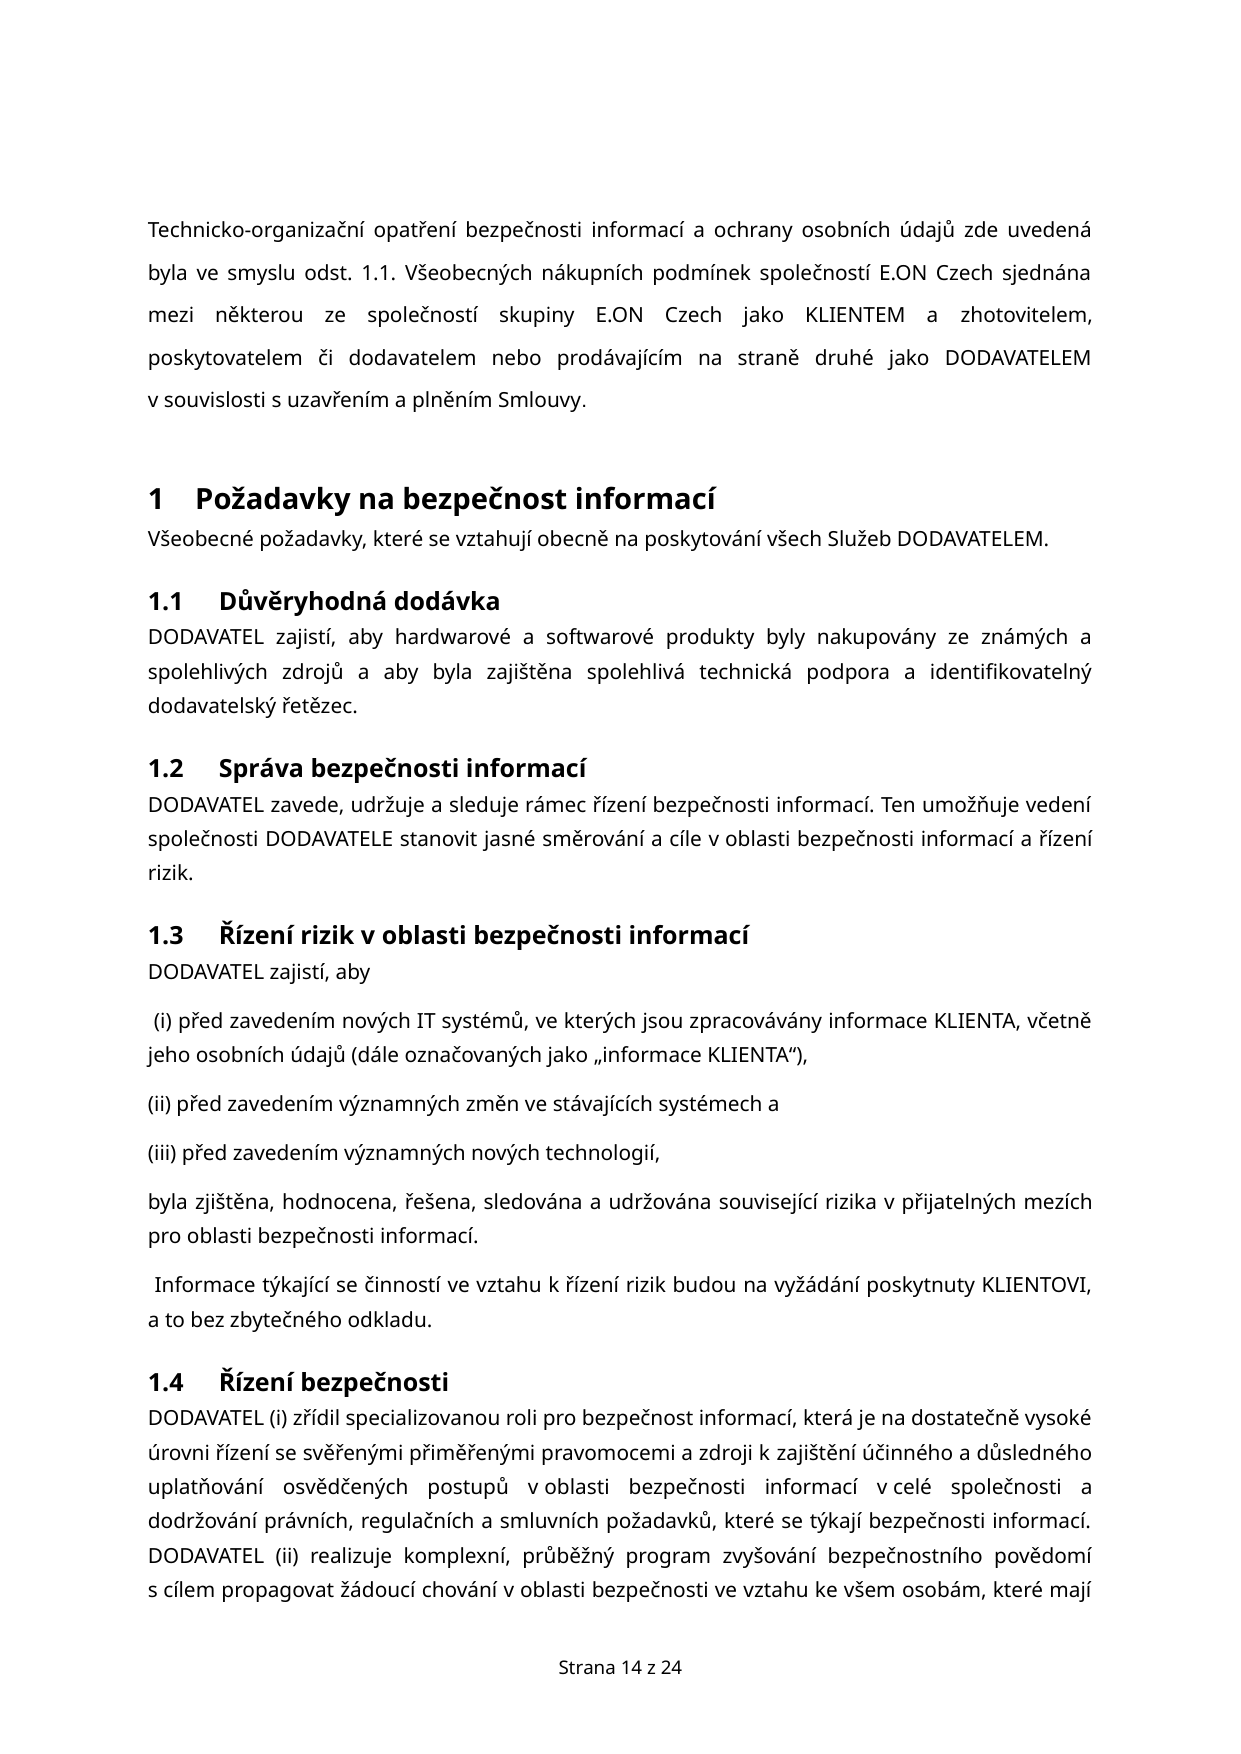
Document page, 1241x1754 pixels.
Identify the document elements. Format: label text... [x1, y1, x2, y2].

list Informace týkající se činností ve vztahu k řízení rizik budou na vyžádání poskytnuty KLIENTOVI, a to bez zbytečného odkladu. [148, 1271, 1093, 1333]
list Všeobecné požadavky, které se vztahují obecně na poskytování všech Služeb DODAVATELEM. [148, 524, 1093, 552]
list (ii) před zavedením významných změn ve stávajících systémech a [148, 1089, 1093, 1118]
list DODAVATEL zajistí, aby hardwarové a softwarové produkty byly nakupovány ze známých a spolehlivých zdrojů a aby byla zajištěna spolehlivá technická podpora a identifikovatelný dodavatelský řetězec. [148, 622, 1093, 719]
list (iii) před zavedením významných nových technologií, [148, 1138, 1093, 1167]
subtitle Požadavky na bezpečnost informací [148, 478, 1093, 518]
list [148, 1403, 1093, 1604]
list byla zjištěna, hodnocena, řešena, sledována a udržována související rizika v přijatelných mezích pro oblasti bezpečnosti informací. [148, 1187, 1093, 1250]
list DODAVATEL zajistí, aby [148, 957, 1093, 985]
text Technicko-organizační opatření bezpečnosti informací a ochrany osobních údajů zde uvedená byla ve smyslu odst. 1.1. Všeobecných nákupních podmínek společností E.ON Czech sjednána mezi některou ze společností skupiny E.ON Czech jako KLIENTEM a zhotovitelem, poskytovatelem či dodavatelem nebo prodávajícím na straně druhé jako DODAVATELEM v souvislosti s uzavřením a plněním Smlouvy. [148, 215, 1093, 414]
list (i) před zavedením nových IT systémů, ve kterých jsou zpracovávány informace KLIENTA, včetně jeho osobních údajů (dále označovaných jako „informace KLIENTA“), [148, 1006, 1093, 1069]
subtitle Řízení bezpečnosti [148, 1364, 1093, 1398]
subtitle Správa bezpečnosti informací [148, 751, 1093, 784]
list DODAVATEL zavede, udržuje a sleduje rámec řízení bezpečnosti informací. Ten umožňuje vedení společnosti DODAVATELE stanovit jasné směrování a cíle v oblasti bezpečnosti informací a řízení rizik. [148, 790, 1093, 887]
subtitle Důvěryhodná dodávka [148, 583, 1093, 617]
subtitle Řízení rizik v oblasti bezpečnosti informací [148, 918, 1093, 952]
